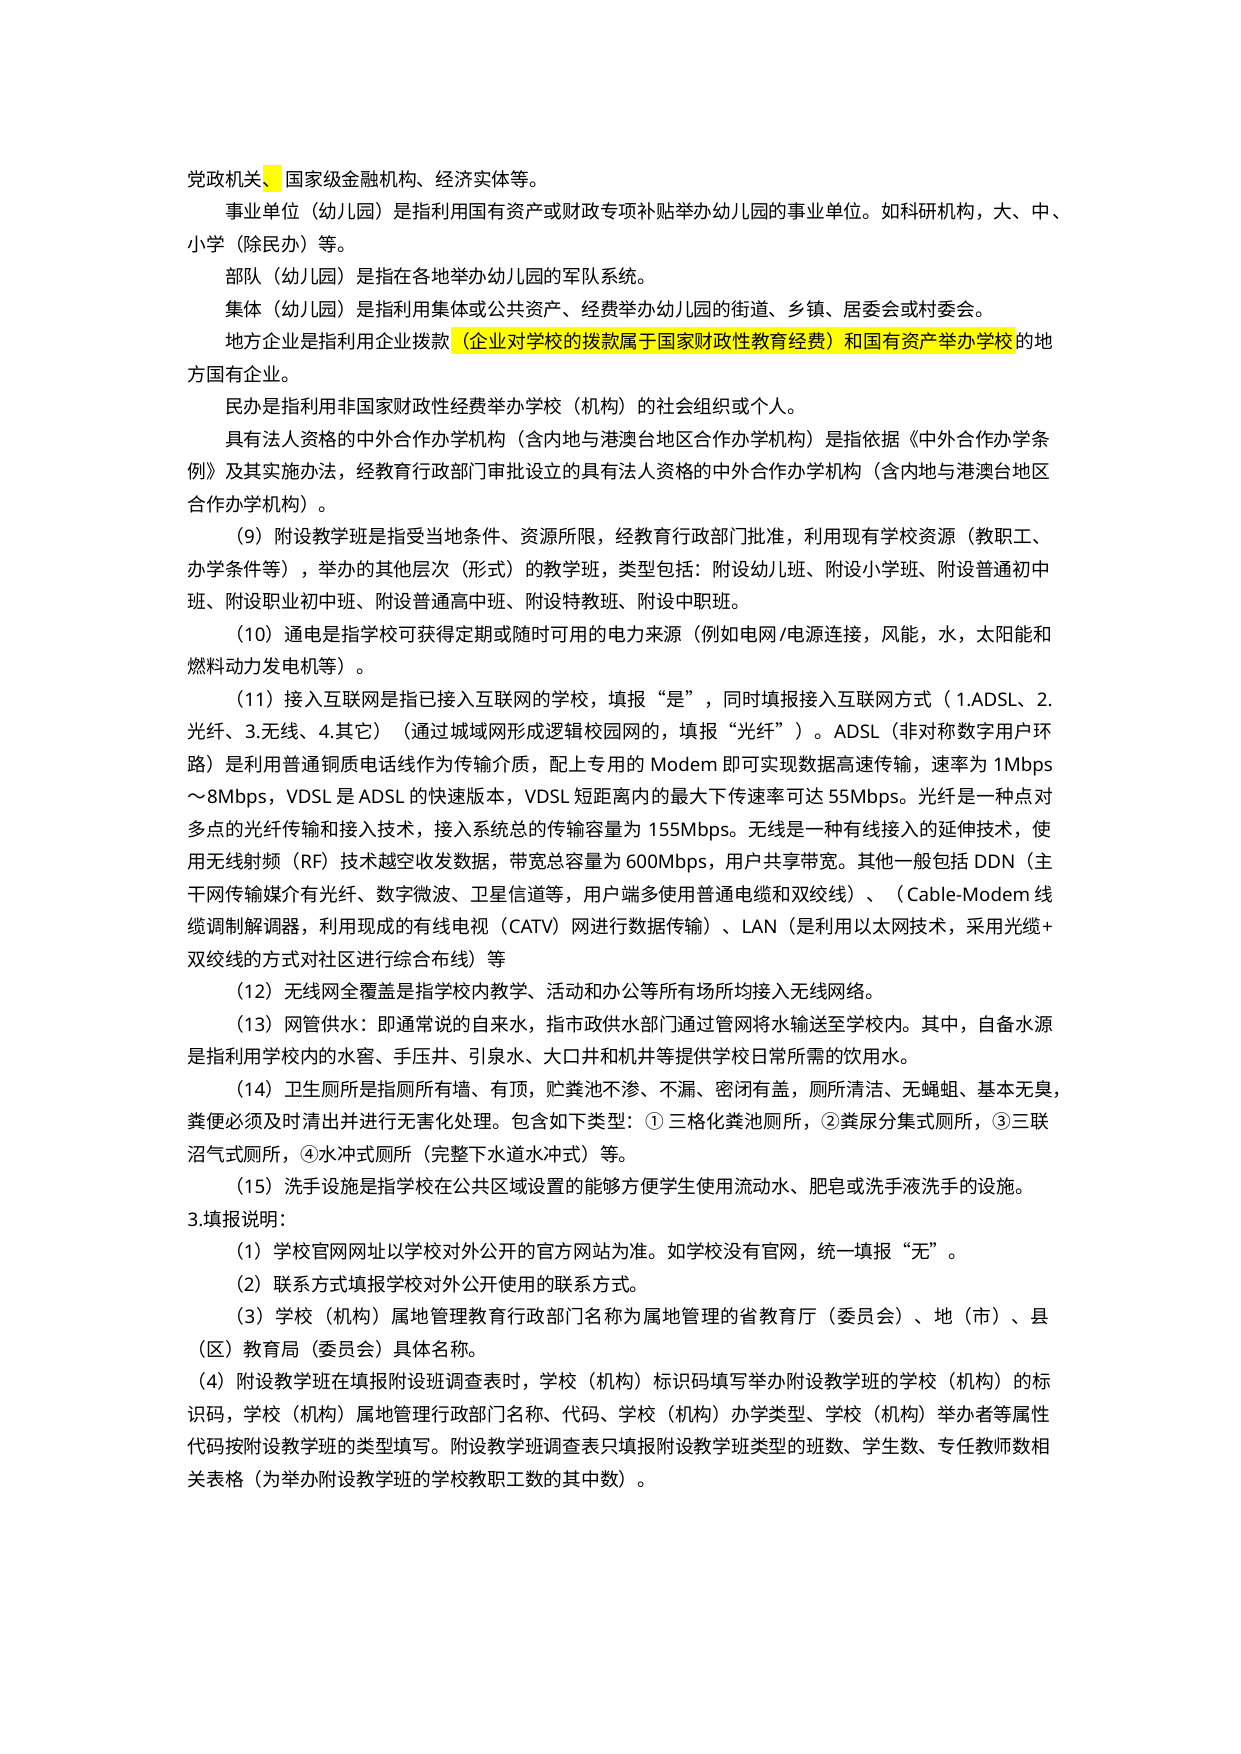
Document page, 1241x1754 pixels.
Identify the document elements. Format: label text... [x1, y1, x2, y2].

text （15）洗手设施是指学校在公共区域设置的能够方便学生使用流动水、肥皂或洗手液洗手的设施。 [187, 1169, 1053, 1202]
text 事业单位（幼儿园）是指利用国有资产或财政专项补贴举办幼儿园的事业单位。如科研机构，大、中、小学（除民办）等。 [187, 194, 1053, 259]
text （3）学校（机构）属地管理教育行政部门名称为属地管理的省教育厅（委员会）、地（市）、县（区）教育局（委员会）具体名称。 [187, 1299, 1053, 1364]
text （9）附设教学班是指受当地条件、资源所限，经教育行政部门批准，利用现有学校资源（教职工、办学条件等），举办的其他层次（形式）的教学班，类型包括：附设幼儿班、附设小学班、附设普通初中班、附设职业初中班、附设普通高中班、附设特教班、附设中职班。 [187, 519, 1053, 617]
text 具有法人资格的中外合作办学机构（含内地与港澳台地区合作办学机构）是指依据《中外合作办学条例》及其实施办法，经教育行政部门审批设立的具有法人资格的中外合作办学机构（含内地与港澳台地区合作办学机构）。 [187, 422, 1053, 519]
text （2）联系方式填报学校对外公开使用的联系方式。 [187, 1267, 1053, 1299]
text 集体（幼儿园）是指利用集体或公共资产、经费举办幼儿园的街道、乡镇、居委会或村委会。 [187, 292, 1053, 324]
text （14）卫生厕所是指厕所有墙、有顶，贮粪池不渗、不漏、密闭有盖，厕所清洁、无蝇蛆、基本无臭，粪便必须及时清出并进行无害化处理。包含如下类型：① 三格化粪池厕所，②粪尿分集式厕所，③三联沼气式厕所，④水冲式厕所（完整下水道水冲式）等。 [187, 1072, 1053, 1169]
text 民办是指利用非国家财政性经费举办学校（机构）的社会组织或个人。 [187, 389, 1053, 422]
text （10）通电是指学校可获得定期或随时可用的电力来源（例如电网/电源连接，风能，水，太阳能和燃料动力发电机等）。 [187, 617, 1053, 682]
text （12）无线网全覆盖是指学校内教学、活动和办公等所有场所均接入无线网络。 [187, 974, 1053, 1007]
text 3.填报说明： [187, 1202, 1053, 1234]
text （1）学校官网网址以学校对外公开的官方网站为准。如学校没有官网，统一填报“无”。 [187, 1234, 1053, 1267]
text （11）接入互联网是指已接入互联网的学校，填报“是”，同时填报接入互联网方式（1.ADSL、2.光纤、3.无线、4.其它）（通过城域网形成逻辑校园网的，填报“光纤”）。ADSL（非对称数字用户环路）是利用普通铜质电话线作为传输介质，配上专用的Modem即可实现数据高速传输，速率为1Mbps～8Mbps，VDSL是ADSL的快速版本，VDSL短距离内的最大下传速率可达55Mbps。光纤是一种点对多点的光纤传输和接入技术，接入系统总的传输容量为155Mbps。无线是一种有线接入的延伸技术，使用无线射频（RF）技术越空收发数据，带宽总容量为600Mbps，用户共享带宽。其他一般包括DDN（主干网传输媒介有光纤、数字微波、卫星信道等，用户端多使用普通电缆和双绞线）、（Cable-Modem线缆调制解调器，利用现成的有线电视（CATV）网进行数据传输）、LAN（是利用以太网技术，采用光缆+双绞线的方式对社区进行综合布线）等 [187, 682, 1053, 974]
text 部队（幼儿园）是指在各地举办幼儿园的军队系统。 [187, 259, 1053, 292]
text 地方企业是指利用企业拨款（企业对学校的拨款属于国家财政性教育经费）和国有资产举办学校的地方国有企业。 [187, 324, 1053, 389]
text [187, 162, 1053, 194]
text （4）附设教学班在填报附设班调查表时，学校（机构）标识码填写举办附设教学班的学校（机构）的标识码，学校（机构）属地管理行政部门名称、代码、学校（机构）办学类型、学校（机构）举办者等属性代码按附设教学班的类型填写。附设教学班调查表只填报附设教学班类型的班数、学生数、专任教师数相关表格（为举办附设教学班的学校教职工数的其中数）。 [187, 1364, 1053, 1494]
text （13）网管供水：即通常说的自来水，指市政供水部门通过管网将水输送至学校内。其中，自备水源是指利用学校内的水窖、手压井、引泉水、大口井和机井等提供学校日常所需的饮用水。 [187, 1007, 1053, 1072]
